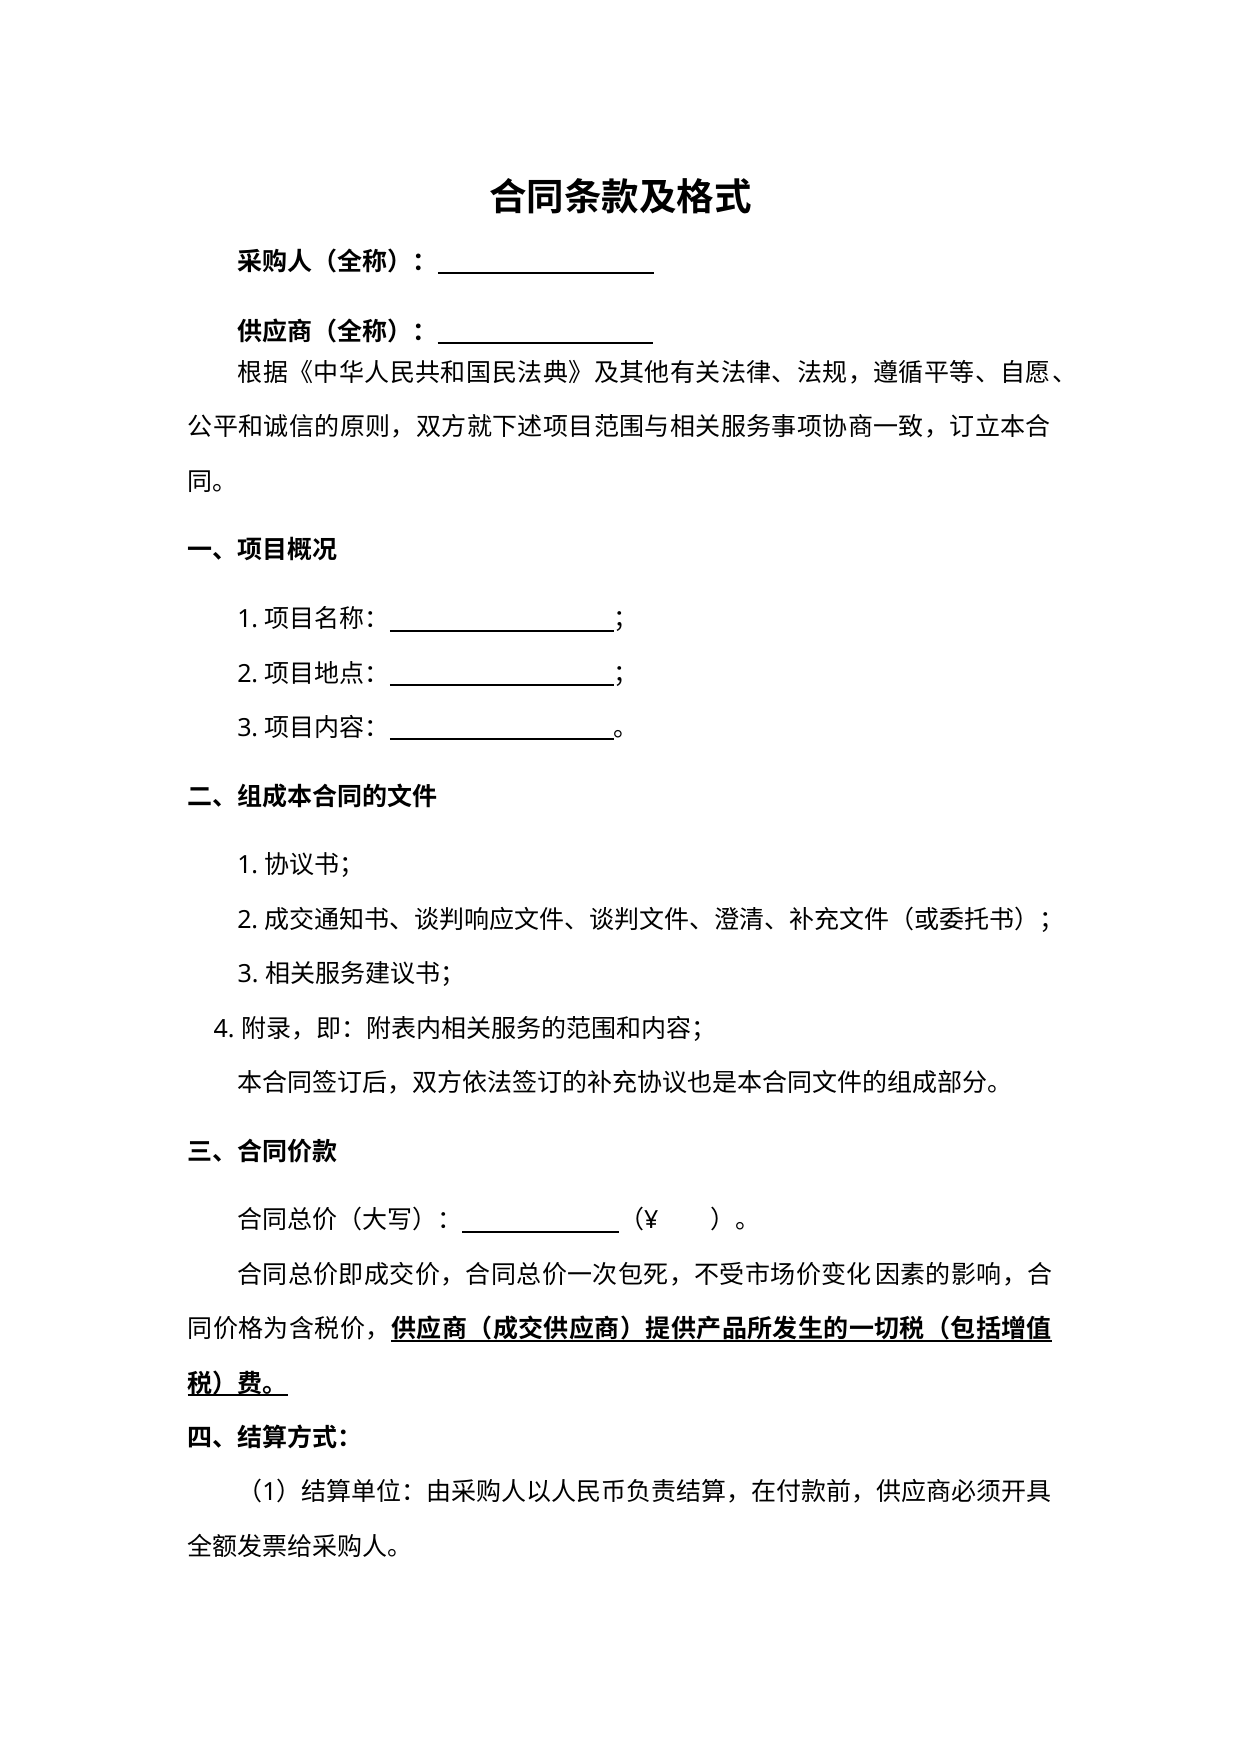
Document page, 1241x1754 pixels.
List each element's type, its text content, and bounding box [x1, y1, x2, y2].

text 2. 项目地点： ； [187, 653, 1053, 689]
text 1. 项目名称： ； [187, 599, 1053, 635]
text 3. 相关服务建议书； [187, 954, 1053, 990]
text 四、结算方式： [187, 1417, 1053, 1454]
text 供应商（全称）： [187, 292, 1053, 352]
text 三、合同价款 [187, 1117, 1053, 1182]
text 合同总价即成交价，合同总价一次包死，不受市场价变化因素的影响，合同价格为含税价，供应商（成交供应商）提供产品所发生的一切税（包括增值税）费。 [187, 1254, 1053, 1399]
subtitle 合同条款及格式 [187, 162, 1053, 227]
text 二、组成本合同的文件 [187, 762, 1053, 827]
text 采购人（全称）： [187, 227, 1053, 292]
text 根据《中华人民共和国民法典》及其他有关法律、法规，遵循平等、自愿、公平和诚信的原则，双方就下述项目范围与相关服务事项协商一致，订立本合同。 [187, 352, 1053, 497]
text 3. 项目内容： 。 [187, 707, 1053, 744]
text 1. 协议书； [187, 845, 1053, 881]
text 4. 附录，即：附表内相关服务的范围和内容； [187, 1008, 1053, 1044]
text 一、项目概况 [187, 516, 1053, 581]
text 本合同签订后，双方依法签订的补充协议也是本合同文件的组成部分。 [187, 1062, 1053, 1099]
text 2. 成交通知书、谈判响应文件、谈判文件、澄清、补充文件（或委托书）； [187, 899, 1053, 936]
text （1）结算单位：由采购人以人民币负责结算，在付款前，供应商必须开具全额发票给采购人。 [187, 1472, 1053, 1562]
text 合同总价（大写）： （¥ ）。 [187, 1200, 1053, 1236]
